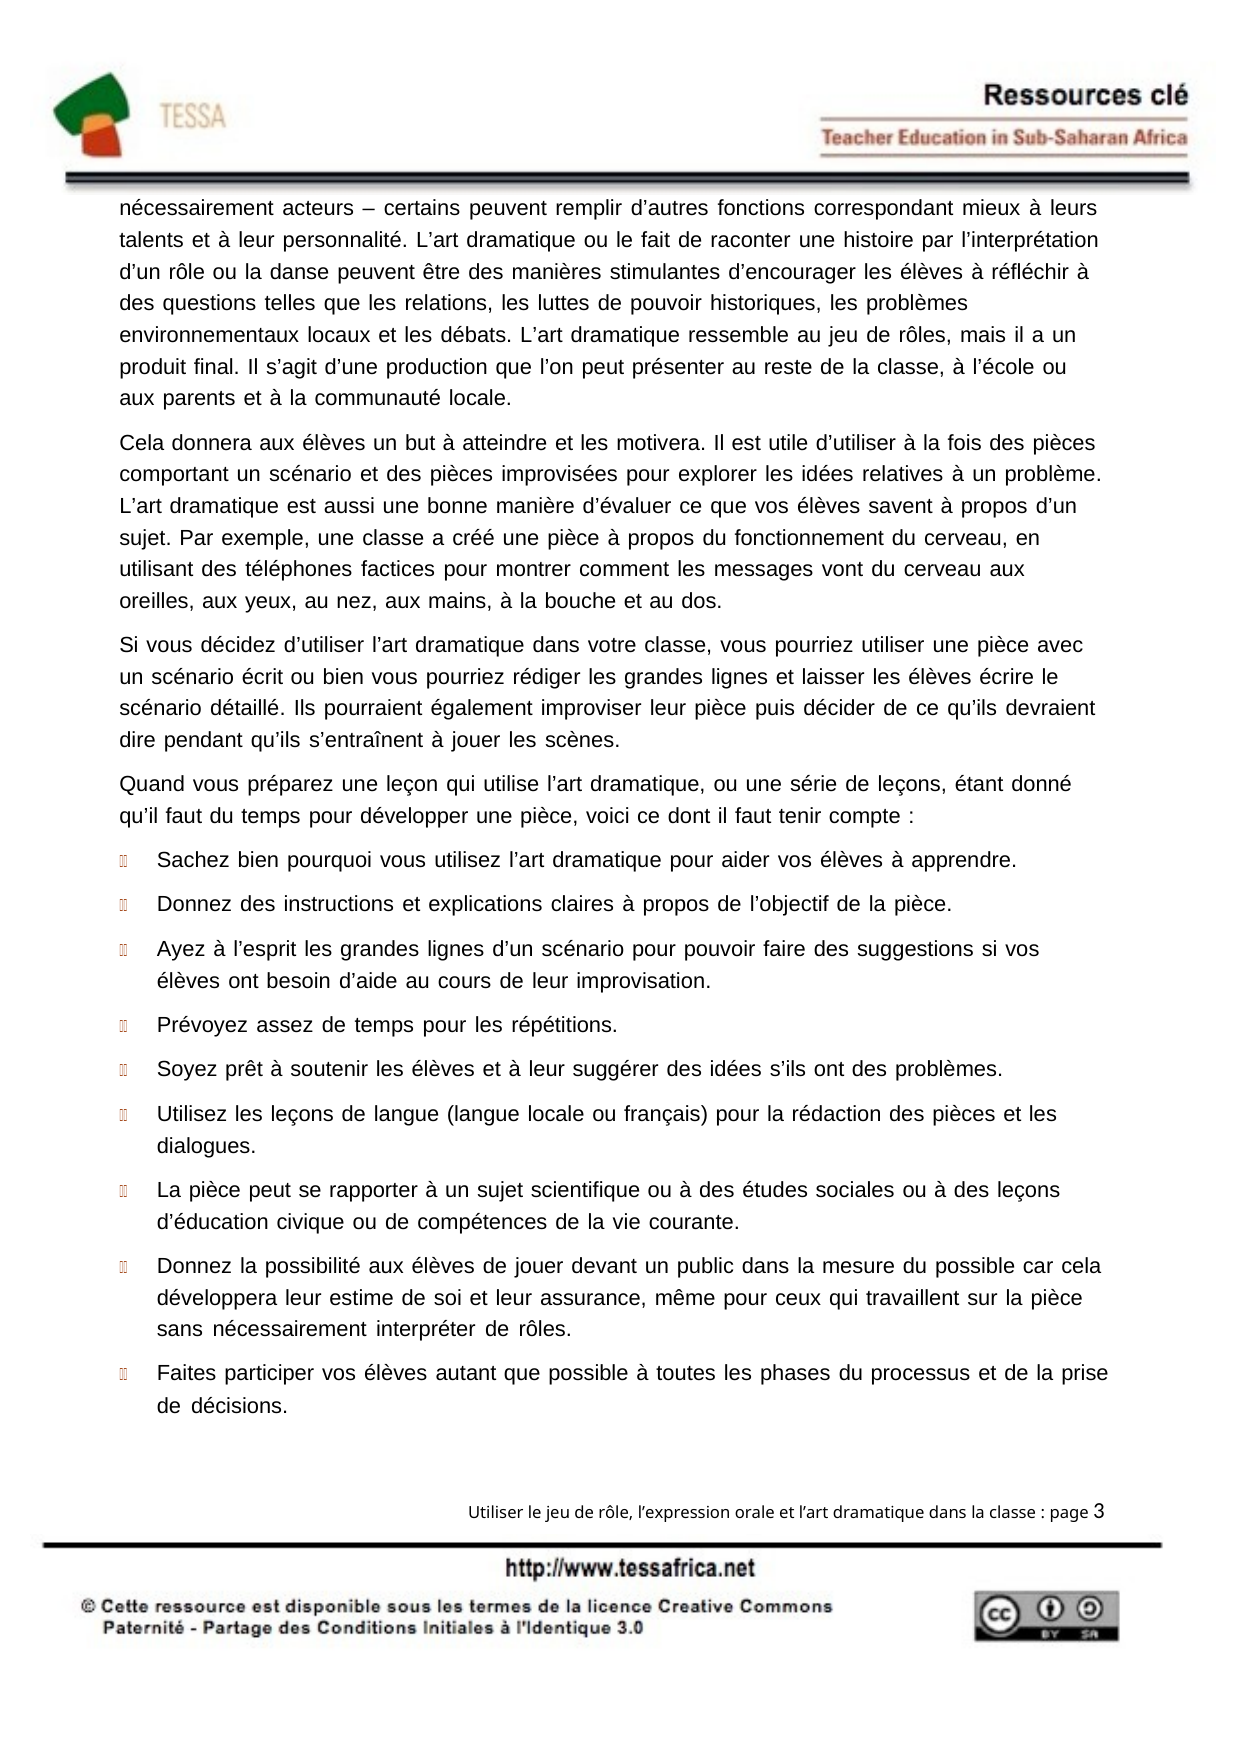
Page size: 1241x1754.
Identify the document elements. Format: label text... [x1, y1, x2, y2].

picture [30, 1534, 1172, 1652]
text  Ayez à l’esprit les grandes lignes d’un scénario pour pouvoir faire des suggestions si vos élèves ont besoin d’aide au cours de leur improvisation. [119, 936, 1054, 993]
text  Sachez bien pourquoi vous utilisez l’art dramatique pour aider vos élèves à apprendre. [119, 847, 1228, 872]
text  Prévoyez assez de temps pour les répétitions. [119, 1012, 1228, 1037]
picture [30, 30, 1216, 195]
text  Donnez des instructions et explications claires à propos de l’objectif de la pièce. [119, 891, 1228, 917]
text  Faites participer vos élèves autant que possible à toutes les phases du processus et de la prise de décisions. [119, 1360, 1123, 1418]
text  La pièce peut se rapporter à un sujet scientifique ou à des études sociales ou à des leçons d’éducation civique ou de compétences de la vie courante. [119, 1177, 1073, 1234]
text Quand vous préparez une leçon qui utilise l’art dramatique, ou une série de leçons, étant donné qu’il faut du temps pour développer une pièce, voici ce dont il faut tenir compte : [119, 771, 1105, 828]
text  Soyez prêt à soutenir les élèves et à leur suggérer des idées s’ils ont des problèmes. [119, 1056, 1228, 1082]
text  Donnez la possibilité aux élèves de jouer devant un public dans la mesure du possible car cela développera leur estime de soi et leur assurance, même pour ceux qui travaillent sur la pièce sans nécessairement interpréter de rôles. [119, 1253, 1116, 1341]
text  Utilisez les leçons de langue (langue locale ou français) pour la rédaction des pièces et les dialogues. [119, 1101, 1073, 1158]
text nécessairement acteurs – certains peuvent remplir d’autres fonctions correspondant mieux à leurs talents et à leur personnalité. L’art dramatique ou le fait de raconter une histoire par l’interprétation d’un rôle ou la danse peuvent être des manières stimulantes d’encourager les élèves à réfléchir à des questions telles que les relations, les luttes de pouvoir historiques, les problèmes environnementaux locaux et les débats. L’art dramatique ressemble au jeu de rôles, mais il a un produit final. Il s’agit d’une production que l’on peut présenter au reste de la classe, à l’école ou aux parents et à la communauté locale. [119, 195, 1102, 410]
text Cela donnera aux élèves un but à atteindre et les motivera. Il est utile d’utiliser à la fois des pièces comportant un scénario et des pièces improvisées pour explorer les idées relatives à un problème. L’art dramatique est aussi une bonne manière d’évaluer ce que vos élèves savent à propos d’un sujet. Par exemple, une classe a créé une pièce à propos du fonctionnement du cerveau, en utilisant des téléphones factices pour montrer comment les messages vont du cerveau aux oreilles, aux yeux, au nez, aux mains, à la bouche et au dos. [119, 429, 1104, 613]
text Si vous décidez d’utiliser l’art dramatique dans votre classe, vous pourriez utiliser une pièce avec un scénario écrit ou bien vous pourriez rédiger les grandes lignes et laisser les élèves écrire le scénario détaillé. Ils pourraient également improviser leur pièce puis décider de ce qu’ils devraient dire pendant qu’ils s’entraînent à jouer les scènes. [119, 632, 1102, 752]
